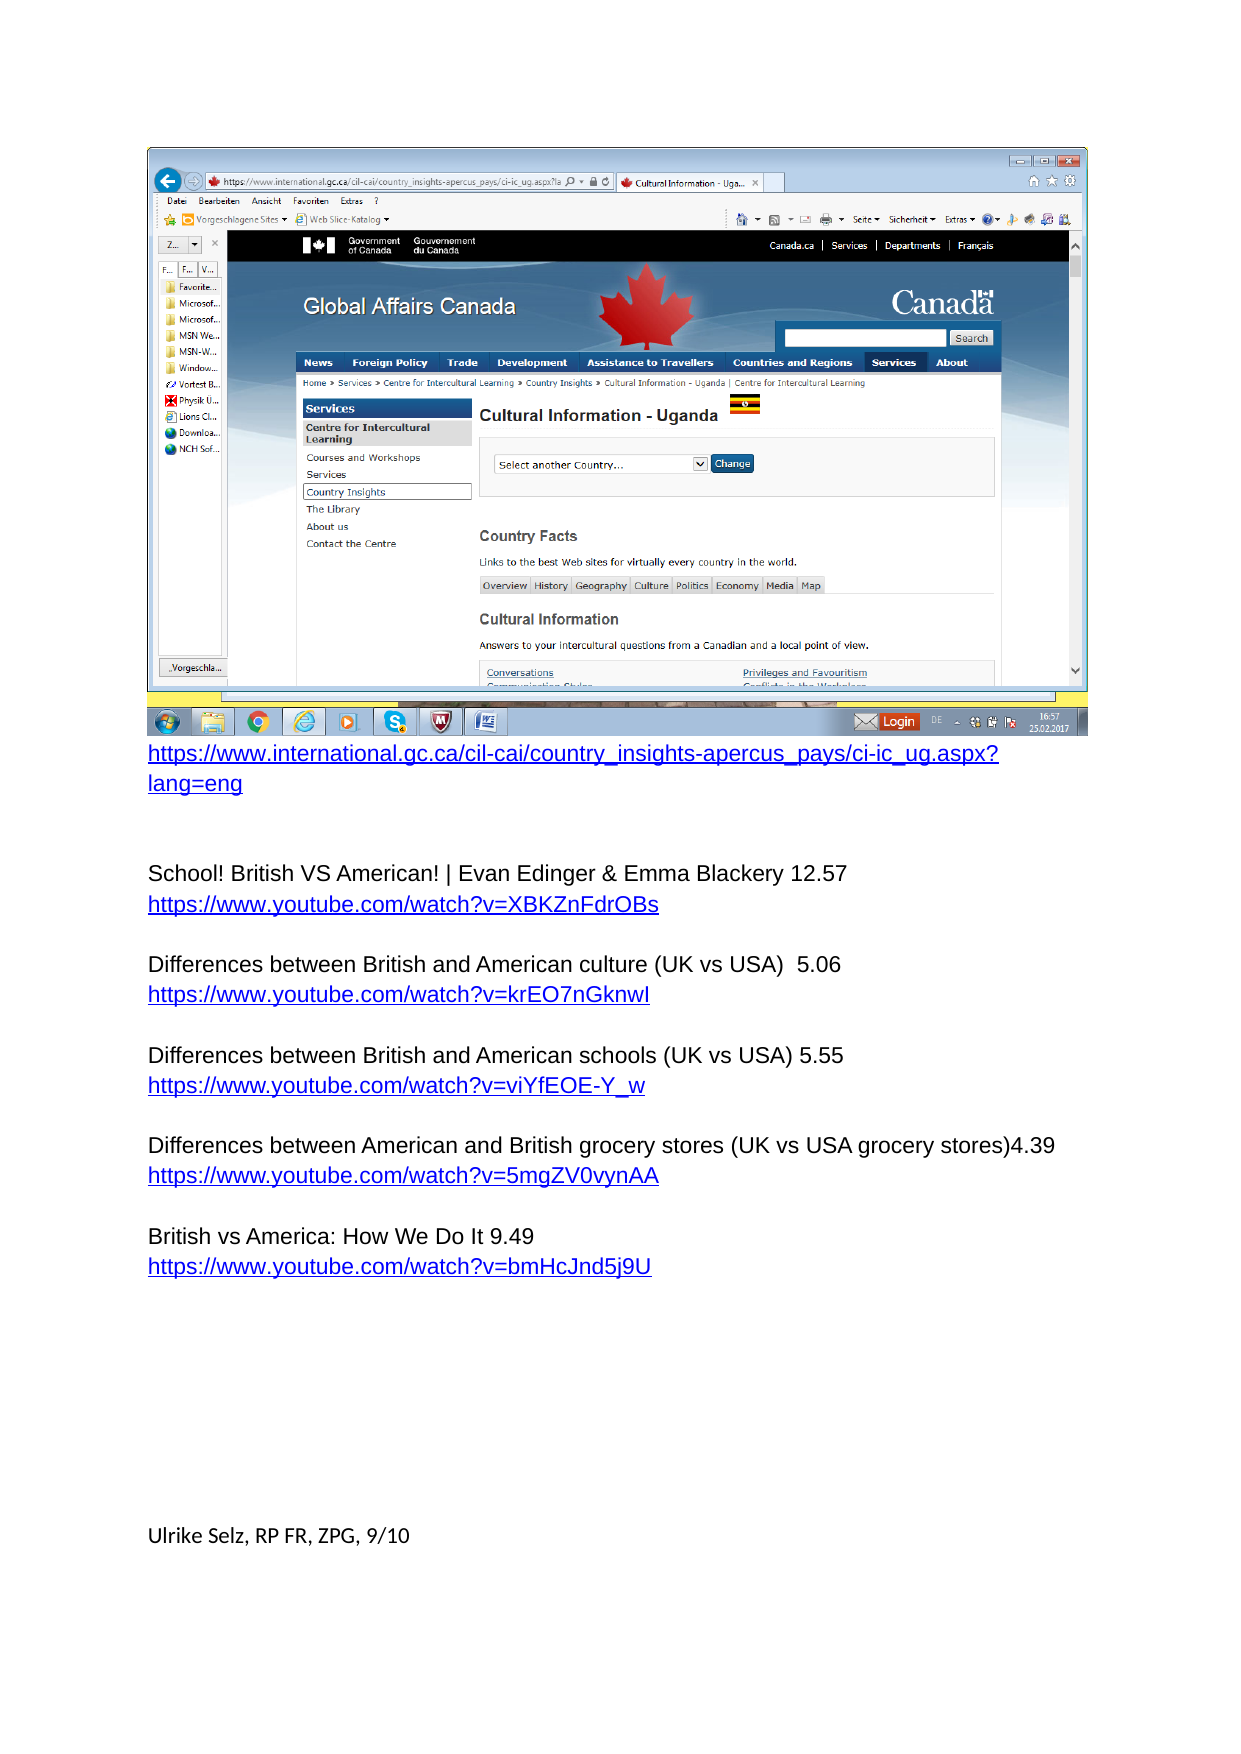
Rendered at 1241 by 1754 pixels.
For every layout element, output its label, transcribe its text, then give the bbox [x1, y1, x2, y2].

text https://www.international.gc.ca/cil-cai/country_insights-apercus_pays/ci-ic_ug.aspx?lang=eng [148, 739, 1093, 796]
text Differences between American and British grocery stores (UK vs USA grocery stores)4.39 [148, 1132, 1093, 1158]
text https://www.youtube.com/watch?v=XBKZnFdrOBs [148, 891, 1093, 917]
picture [147, 147, 1088, 736]
text British vs America: How We Do It 9.49 [148, 1223, 1093, 1249]
text https://www.youtube.com/watch?v=5mgZV0vynAA [148, 1162, 1093, 1189]
text https://www.youtube.com/watch?v=krEO7nGknwI [148, 981, 1093, 1007]
text https://www.youtube.com/watch?v=viYfEOE-Y_w [148, 1072, 1093, 1098]
text Differences between British and American schools (UK vs USA) 5.55 [148, 1042, 1093, 1068]
text Differences between British and American culture (UK vs USA) 5.06 [148, 951, 1093, 977]
text School! British VS American! | Evan Edinger & Emma Blackery 12.57 [148, 860, 1093, 887]
text https://www.youtube.com/watch?v=bmHcJnd5j9U [148, 1253, 1093, 1279]
